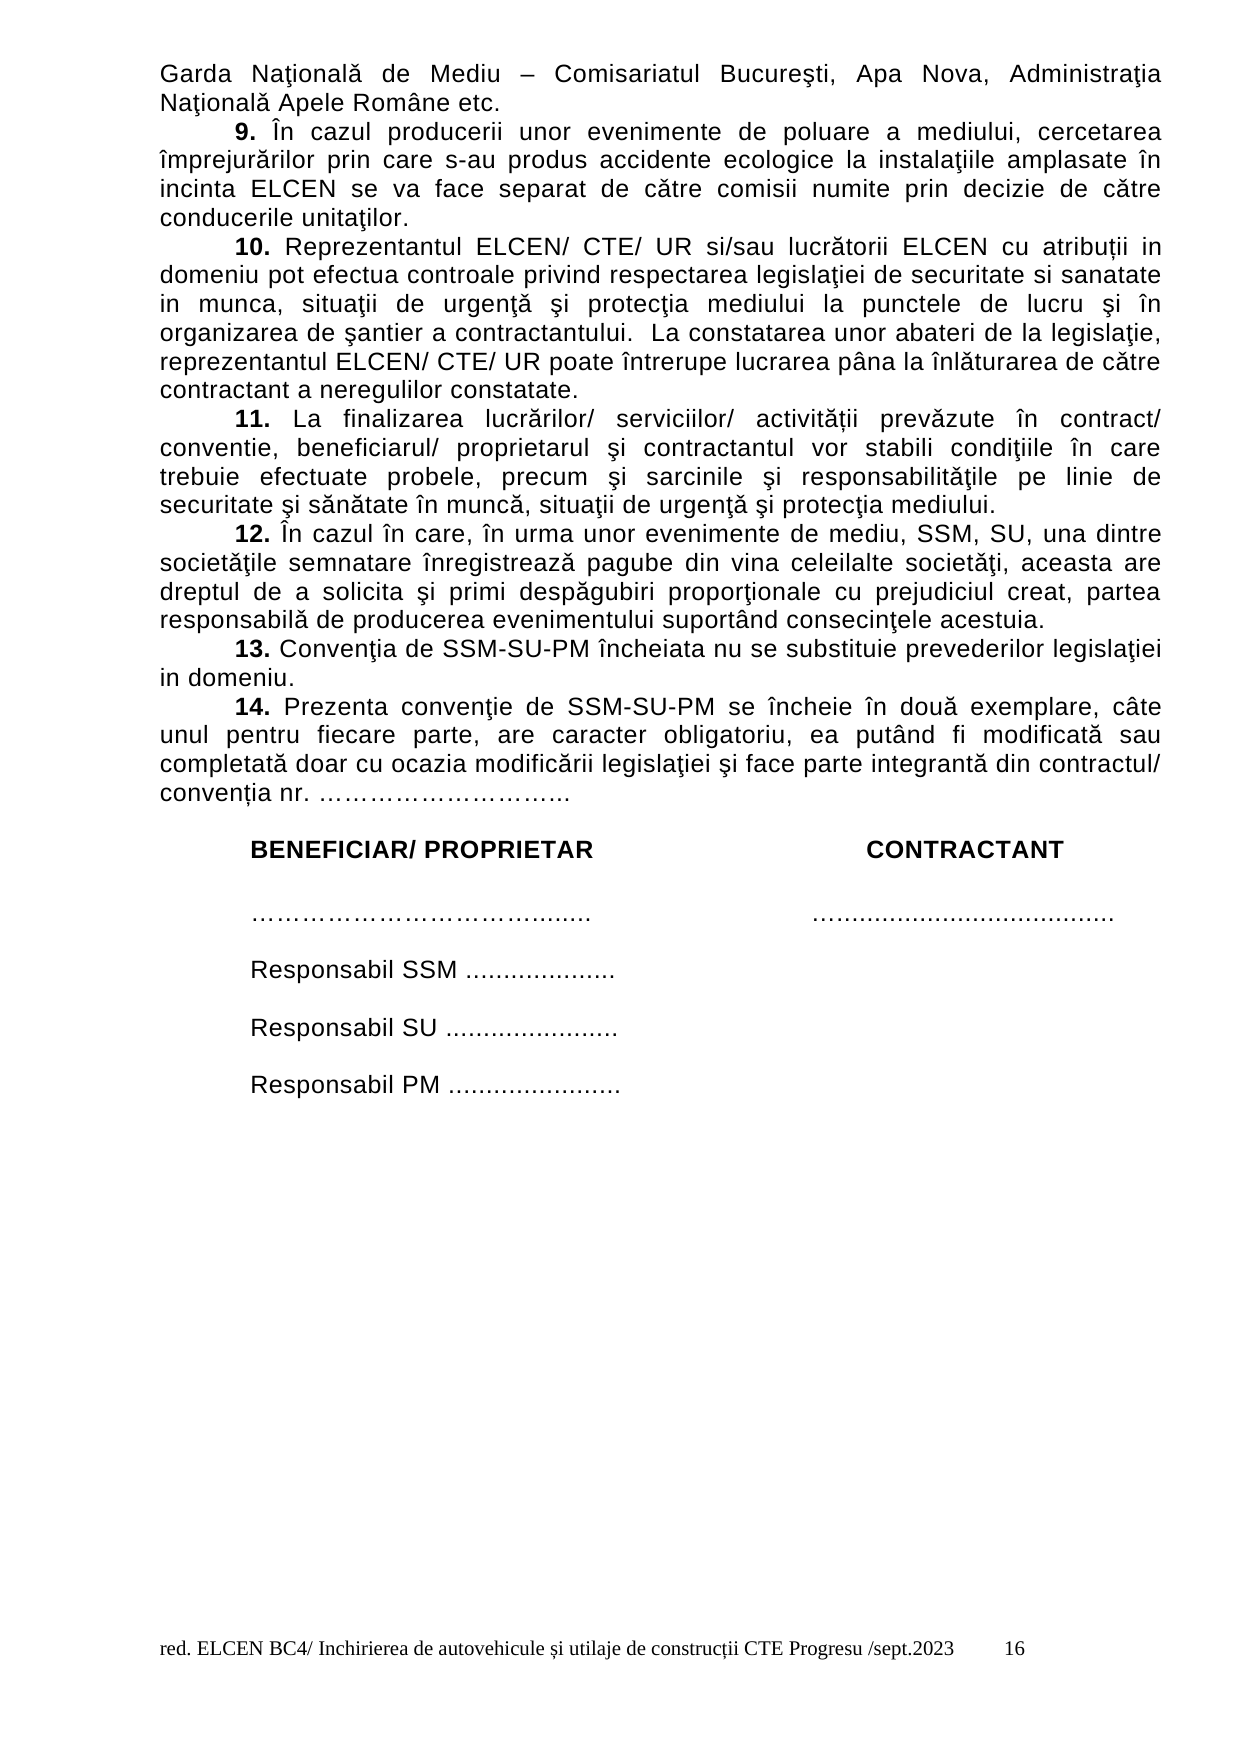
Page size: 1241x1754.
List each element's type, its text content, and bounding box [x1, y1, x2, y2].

text Responsabil SU ....................... [159, 1013, 1163, 1041]
text BENEFICIAR/ PROPRIETAR CONTRACTANT [159, 835, 1163, 864]
text 13. Convenţia de SSM-SU-PM încheiata nu se substituie prevederilor legislaţiei in domeniu. [159, 634, 1163, 692]
text Responsabil PM ....................... [159, 1070, 1163, 1099]
text 9. În cazul producerii unor evenimente de poluare a mediului, cercetarea împrejurărilor prin care s-au produs accidente ecologice la instalaţiile amplasate în incinta ELCEN se va face separat de cǎtre comisii numite prin decizie de cǎtre conducerile unitaţilor. [159, 117, 1163, 232]
text 14. Prezenta convenţie de SSM-SU-PM se încheie în două exemplare, câte unul pentru fiecare parte, are caracter obligatoriu, ea putând fi modificată sau completată doar cu ocazia modificării legislaţiei şi face parte integrantă din contractul/ convenția nr. ………………………... [159, 692, 1163, 807]
text Responsabil SSM .................... [159, 955, 1163, 984]
text 12. În cazul în care, în urma unor evenimente de mediu, SSM, SU, una dintre societǎţile semnatare înregistreazǎ pagube din vina celeilalte societǎţi, aceasta are dreptul de a solicita şi primi despăgubiri proporţionale cu prejudiciul creat, partea responsabilǎ de producerea evenimentului suportând consecinţele acestuia. [159, 519, 1163, 634]
text 10. Reprezentantul ELCEN/ CTE/ UR si/sau lucrătorii ELCEN cu atribuții in domeniu pot efectua controale privind respectarea legislaţiei de securitate si sanatate in munca, situaţii de urgenţǎ şi protecţia mediului la punctele de lucru şi în organizarea de şantier a contractantului. La constatarea unor abateri de la legislaţie, reprezentantul ELCEN/ CTE/ UR poate întrerupe lucrarea pâna la înlǎturarea de cǎtre contractant a neregulilor constatate. [159, 232, 1163, 404]
text 11. La finalizarea lucrărilor/ serviciilor/ activității prevǎzute în contract/ conventie, beneficiarul/ proprietarul şi contractantul vor stabili condiţiile în care trebuie efectuate probele, precum şi sarcinile şi responsabilitǎţile pe linie de securitate şi sănătate în muncă, situaţii de urgenţǎ şi protecţia mediului. [159, 404, 1163, 519]
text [159, 59, 1163, 117]
text ……………………………........ …..................................... [159, 898, 1163, 926]
